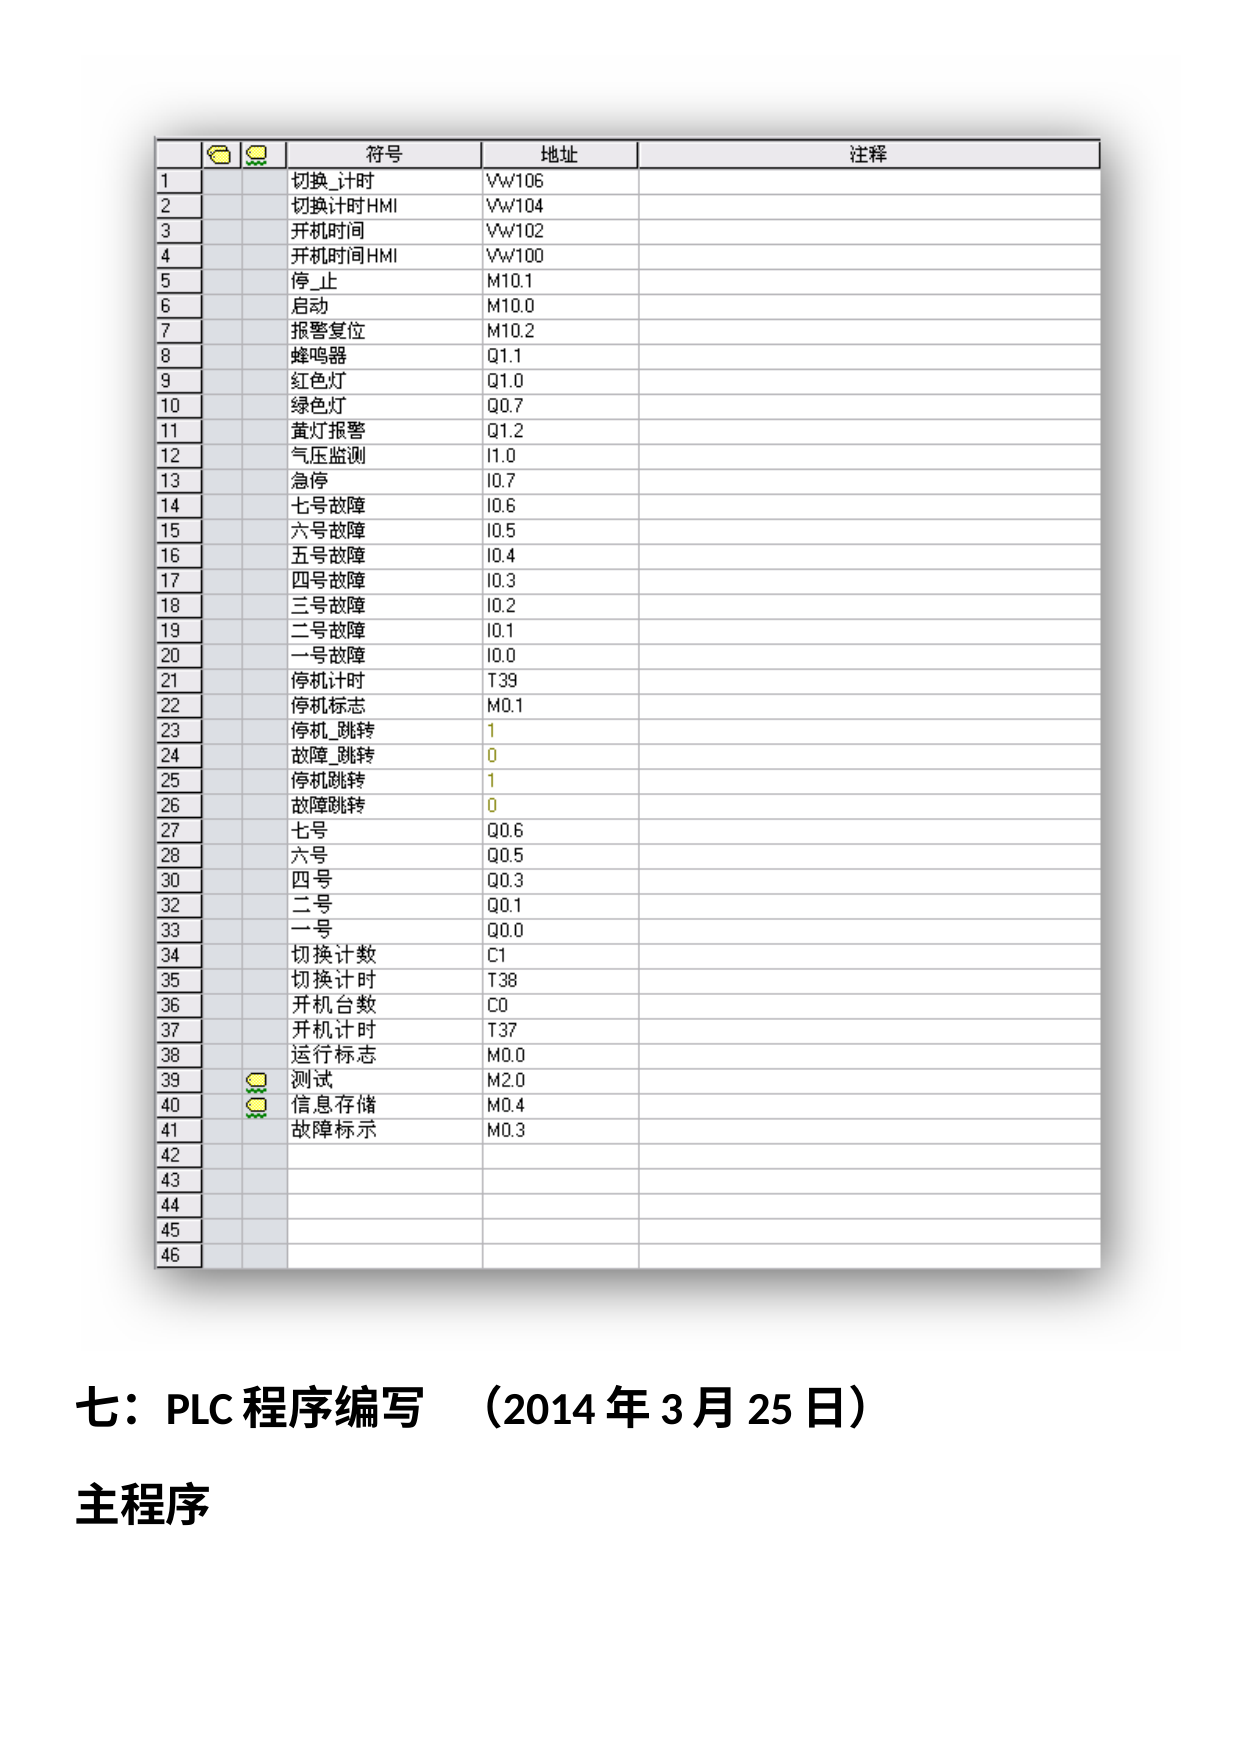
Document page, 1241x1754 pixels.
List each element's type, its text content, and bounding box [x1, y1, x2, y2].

text 七：PLC程序编写 （2014年3月25日） [74, 1356, 1181, 1453]
picture [73, 55, 1182, 1351]
text 主程序 [74, 1453, 1181, 1551]
